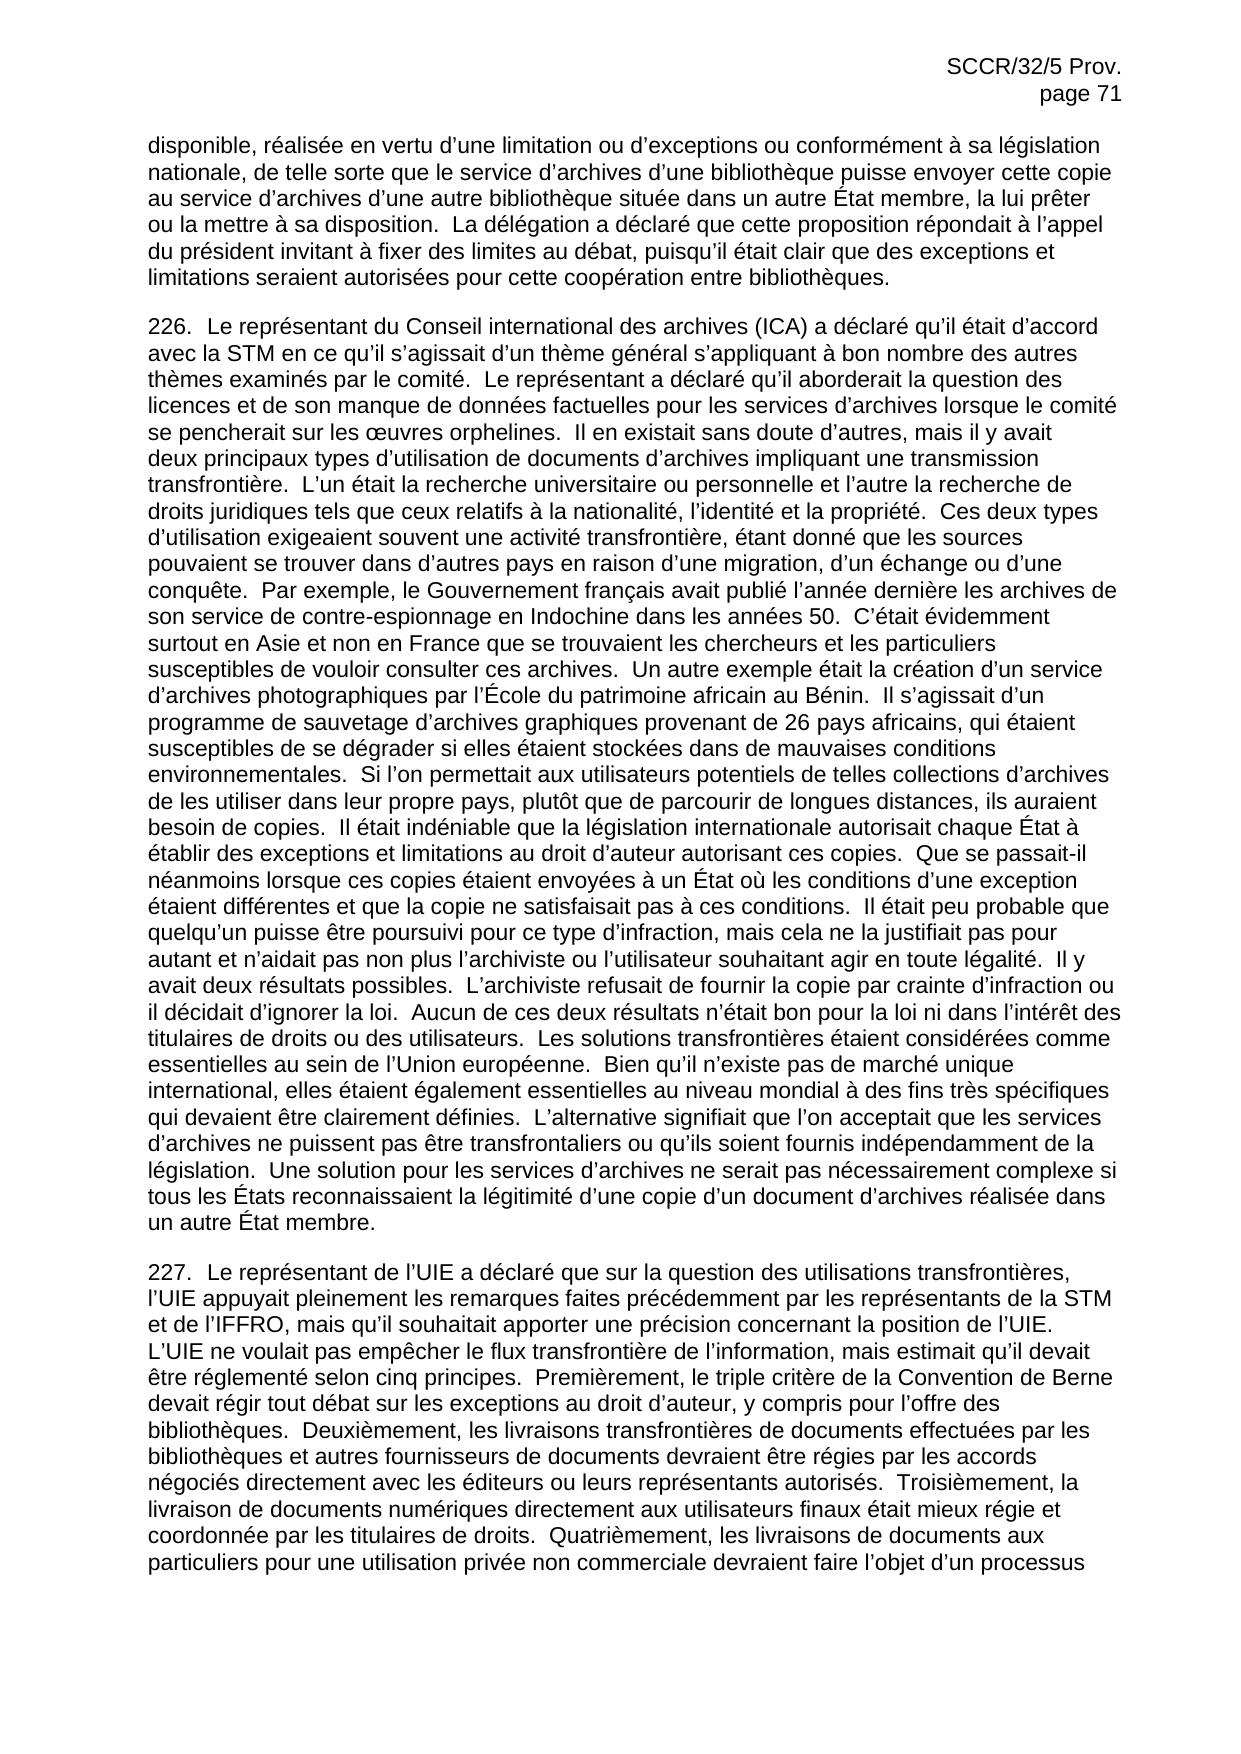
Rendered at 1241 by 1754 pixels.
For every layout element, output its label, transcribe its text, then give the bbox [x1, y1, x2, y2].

text Le représentant du Conseil international des archives (ICA) a déclaré qu’il était d’accord avec la STM en ce qu’il s’agissait d’un thème général s’appliquant à bon nombre des autres thèmes examinés par le comité. Le représentant a déclaré qu’il aborderait la question des licences et de son manque de données factuelles pour les services d’archives lorsque le comité se pencherait sur les œuvres orphelines. Il en existait sans doute d’autres, mais il y avait deux principaux types d’utilisation de documents d’archives impliquant une transmission transfrontière. L’un était la recherche universitaire ou personnelle et l’autre la recherche de droits juridiques tels que ceux relatifs à la nationalité, l’identité et la propriété. Ces deux types d’utilisation exigeaient souvent une activité transfrontière, étant donné que les sources pouvaient se trouver dans d’autres pays en raison d’une migration, d’un échange ou d’une conquête. Par exemple, le Gouvernement français avait publié l’année dernière les archives de son service de contre-espionnage en Indochine dans les années 50. C’était évidemment surtout en Asie et non en France que se trouvaient les chercheurs et les particuliers susceptibles de vouloir consulter ces archives. Un autre exemple était la création d’un service d’archives photographiques par l’École du patrimoine africain au Bénin. Il s’agissait d’un programme de sauvetage d’archives graphiques provenant de 26 pays africains, qui étaient susceptibles de se dégrader si elles étaient stockées dans de mauvaises conditions environnementales. Si l’on permettait aux utilisateurs potentiels de telles collections d’archives de les utiliser dans leur propre pays, plutôt que de parcourir de longues distances, ils auraient besoin de copies. Il était indéniable que la législation internationale autorisait chaque État à établir des exceptions et limitations au droit d’auteur autorisant ces copies. Que se passait-il néanmoins lorsque ces copies étaient envoyées à un État où les conditions d’une exception étaient différentes et que la copie ne satisfaisait pas à ces conditions. Il était peu probable que quelqu’un puisse être poursuivi pour ce type d’infraction, mais cela ne la justifiait pas pour autant et n’aidait pas non plus l’archiviste ou l’utilisateur souhaitant agir en toute légalité. Il y avait deux résultats possibles. L’archiviste refusait de fournir la copie par crainte d’infraction ou il décidait d’ignorer la loi. Aucun de ces deux résultats n’était bon pour la loi ni dans l’intérêt des titulaires de droits ou des utilisateurs. Les solutions transfrontières étaient considérées comme essentielles au sein de l’Union européenne. Bien qu’il n’existe pas de marché unique international, elles étaient également essentielles au niveau mondial à des fins très spécifiques qui devaient être clairement définies. L’alternative signifiait que l’on acceptait que les services d’archives ne puissent pas être transfrontaliers ou qu’ils soient fournis indépendamment de la législation. Une solution pour les services d’archives ne serait pas nécessairement complexe si tous les États reconnaissaient la légitimité d’une copie d’un document d’archives réalisée dans un autre État membre. [148, 313, 1122, 1236]
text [148, 132, 1122, 290]
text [148, 1258, 1122, 1575]
